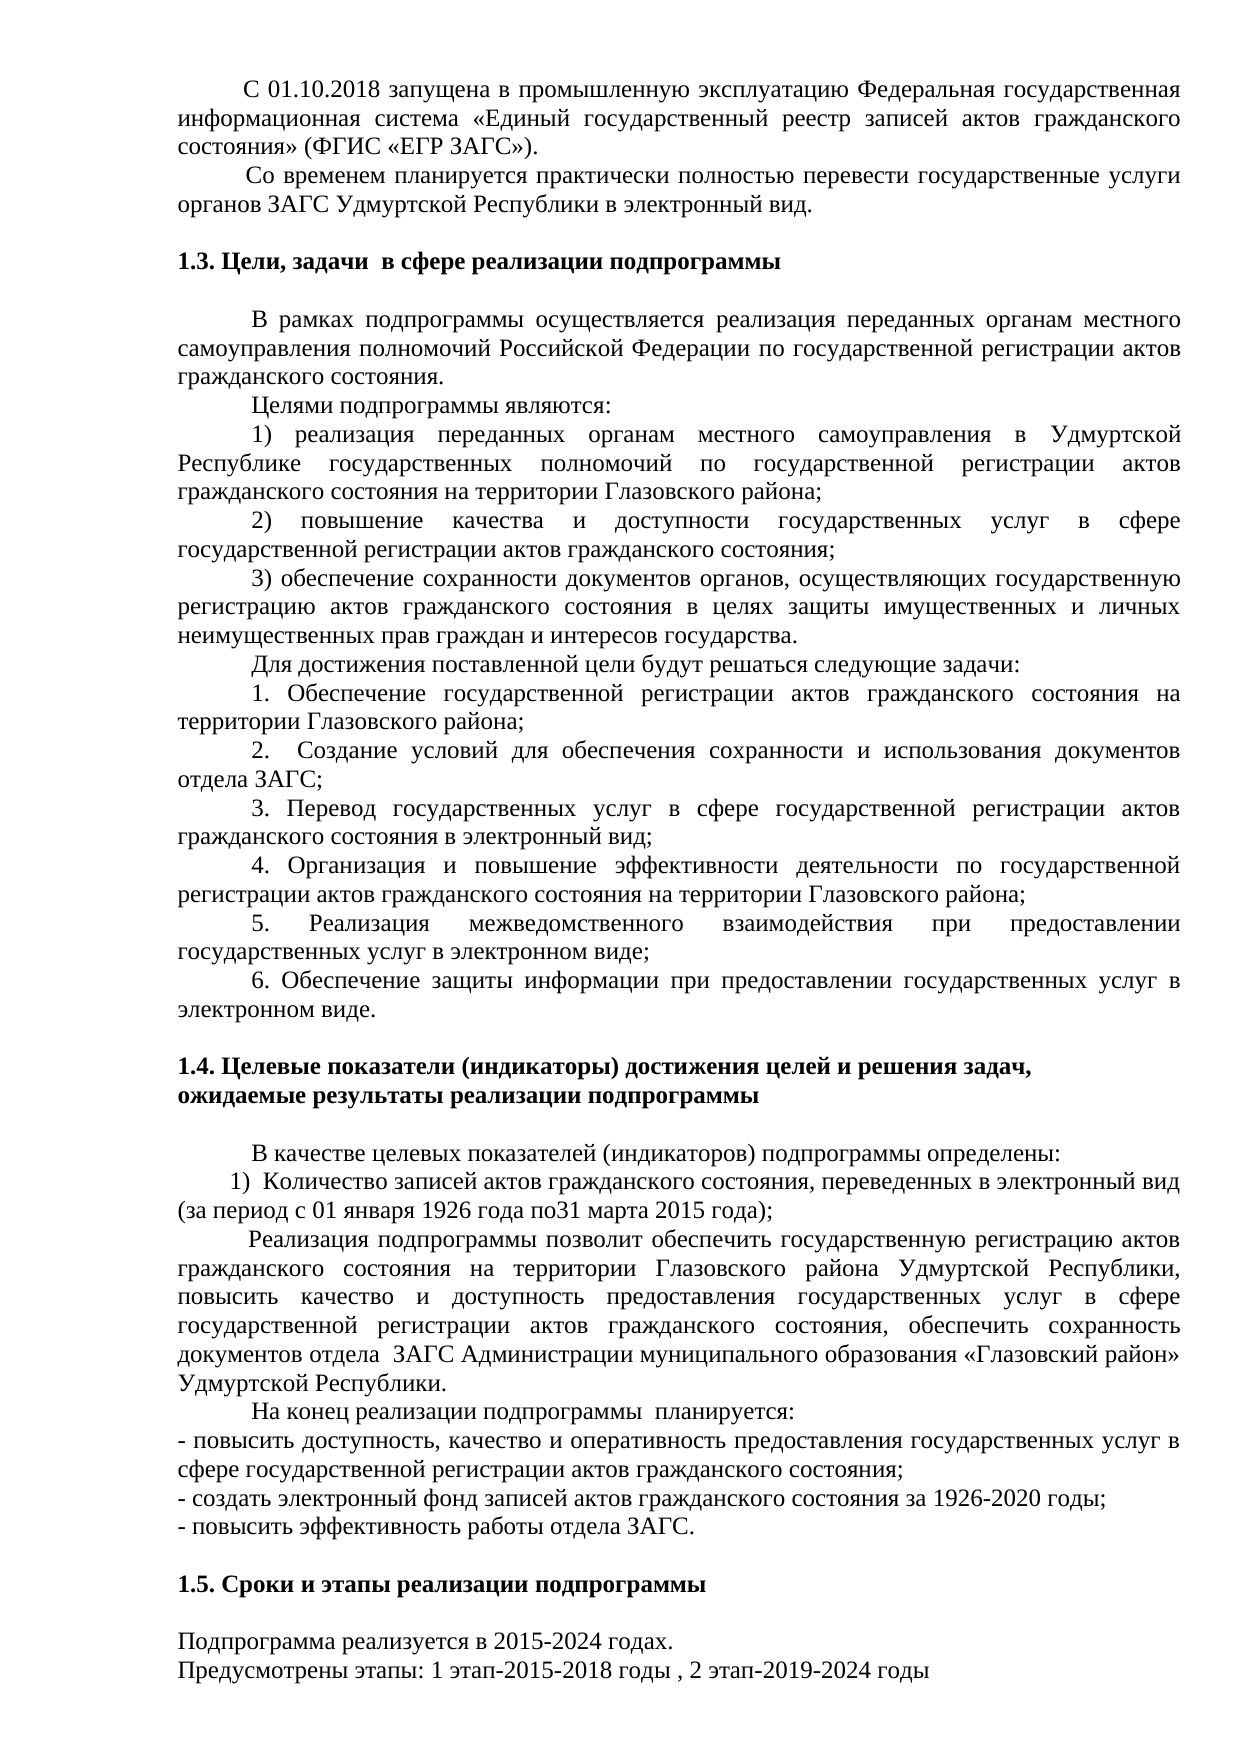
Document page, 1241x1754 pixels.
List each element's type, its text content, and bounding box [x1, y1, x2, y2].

text 1) Количество записей актов гражданского состояния, переведенных в электронный вид (за период с 01 января 1926 года по31 марта 2015 года); [177, 1166, 1181, 1224]
text Для достижения поставленной цели будут решаться следующие задачи: [177, 649, 1181, 678]
text Реализация подпрограммы позволит обеспечить государственную регистрацию актов гражданского состояния на территории Глазовского района Удмуртской Республики, повысить качество и доступность предоставления государственных услуг в сфере государственной регистрации актов гражданского состояния, обеспечить сохранность документов отдела ЗАГС Администрации муниципального образования «Глазовский район» Удмуртской Республики. [177, 1224, 1181, 1396]
text В рамках подпрограммы осуществляется реализация переданных органам местного самоуправления полномочий Российской Федерации по государственной регистрации актов гражданского состояния. [177, 304, 1181, 390]
text 6. Обеспечение защиты информации при предоставлении государственных услуг в электронном виде. [177, 965, 1181, 1023]
text Подпрограмма реализуется в 2015-2024 годах. [177, 1626, 1181, 1655]
text 1.4. Целевые показатели (индикаторы) достижения целей и решения задач, [177, 1051, 1181, 1080]
text Целями подпрограммы являются: [177, 390, 1181, 419]
text 1. Обеспечение государственной регистрации актов гражданского состояния на территории Глазовского района; [177, 678, 1181, 735]
text 3) обеспечение сохранности документов органов, осуществляющих государственную регистрацию актов гражданского состояния в целях защиты имущественных и личных неимущественных прав граждан и интересов государства. [177, 563, 1181, 649]
text - повысить доступность, качество и оперативность предоставления государственных услуг в сфере государственной регистрации актов гражданского состояния; [177, 1425, 1181, 1483]
text 1.3. Цели, задачи в сфере реализации подпрограммы [177, 246, 1181, 275]
text Со временем планируется практически полностью перевести государственные услуги органов ЗАГС Удмуртской Республики в электронный вид. [177, 160, 1181, 218]
text - повысить эффективность работы отдела ЗАГС. [177, 1511, 1181, 1540]
text На конец реализации подпрограммы планируется: [177, 1396, 1181, 1425]
text Предусмотрены этапы: 1 этап-2015-2018 годы , 2 этап-2019-2024 годы [177, 1655, 1181, 1684]
text 2. Создание условий для обеспечения сохранности и использования документов отдела ЗАГС; [177, 735, 1181, 793]
text - создать электронный фонд записей актов гражданского состояния за 1926-2020 годы; [177, 1483, 1181, 1511]
text 1.5. Сроки и этапы реализации подпрограммы [177, 1569, 1181, 1598]
text 2) повышение качества и доступности государственных услуг в сфере государственной регистрации актов гражданского состояния; [177, 505, 1181, 563]
text 1) реализация переданных органам местного самоуправления в Удмуртской Республике государственных полномочий по государственной регистрации актов гражданского состояния на территории Глазовского района; [177, 419, 1181, 505]
text С 01.10.2018 запущена в промышленную эксплуатацию Федеральная государственная информационная система «Единый государственный реестр записей актов гражданского состояния» (ФГИС «ЕГР ЗАГС»). [177, 74, 1181, 160]
text ожидаемые результаты реализации подпрограммы [177, 1080, 1181, 1109]
text 3. Перевод государственных услуг в сфере государственной регистрации актов гражданского состояния в электронный вид; [177, 793, 1181, 850]
text 4. Организация и повышение эффективности деятельности по государственной регистрации актов гражданского состояния на территории Глазовского района; [177, 850, 1181, 908]
text 5. Реализация межведомственного взаимодействия при предоставлении государственных услуг в электронном виде; [177, 908, 1181, 965]
text В качестве целевых показателей (индикаторов) подпрограммы определены: [177, 1138, 1181, 1166]
